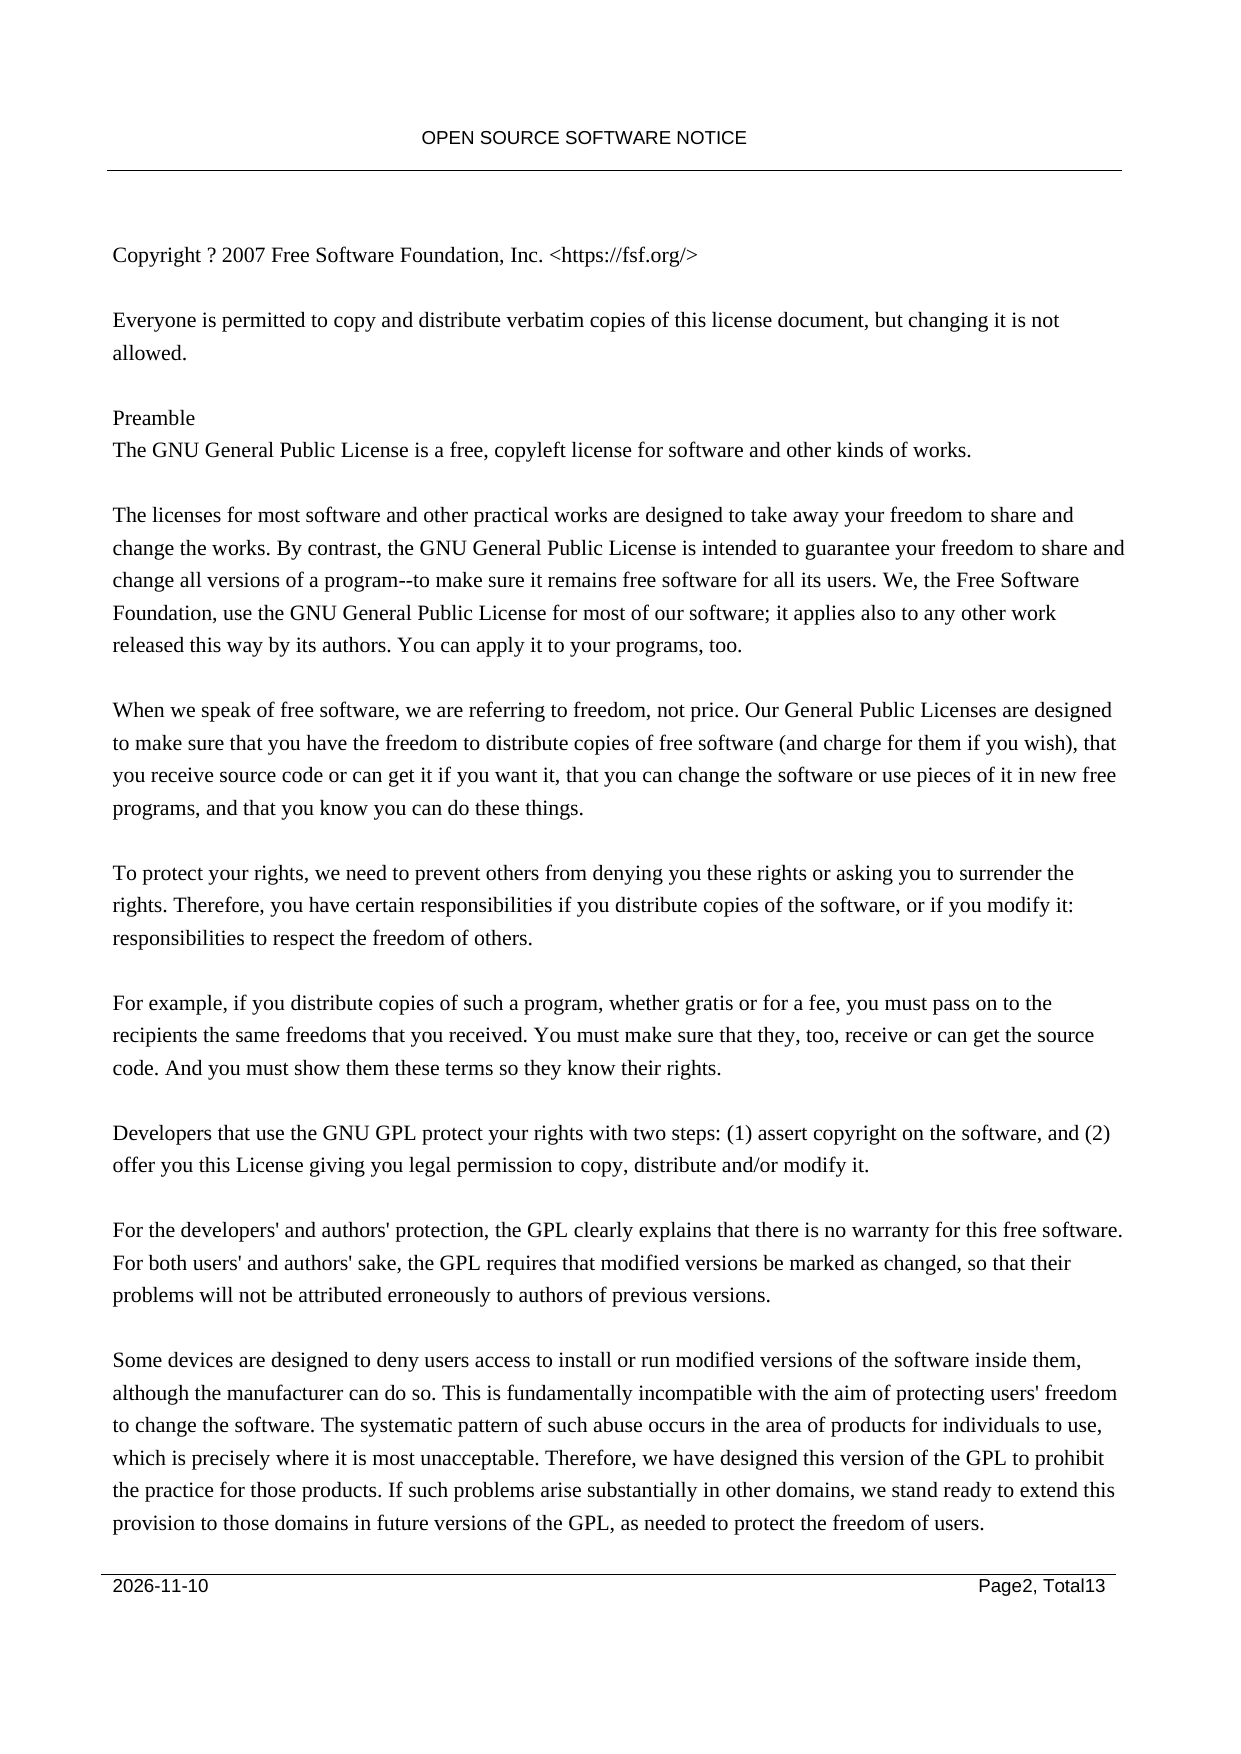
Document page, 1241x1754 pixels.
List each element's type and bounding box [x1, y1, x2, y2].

text [112, 206, 1128, 1539]
